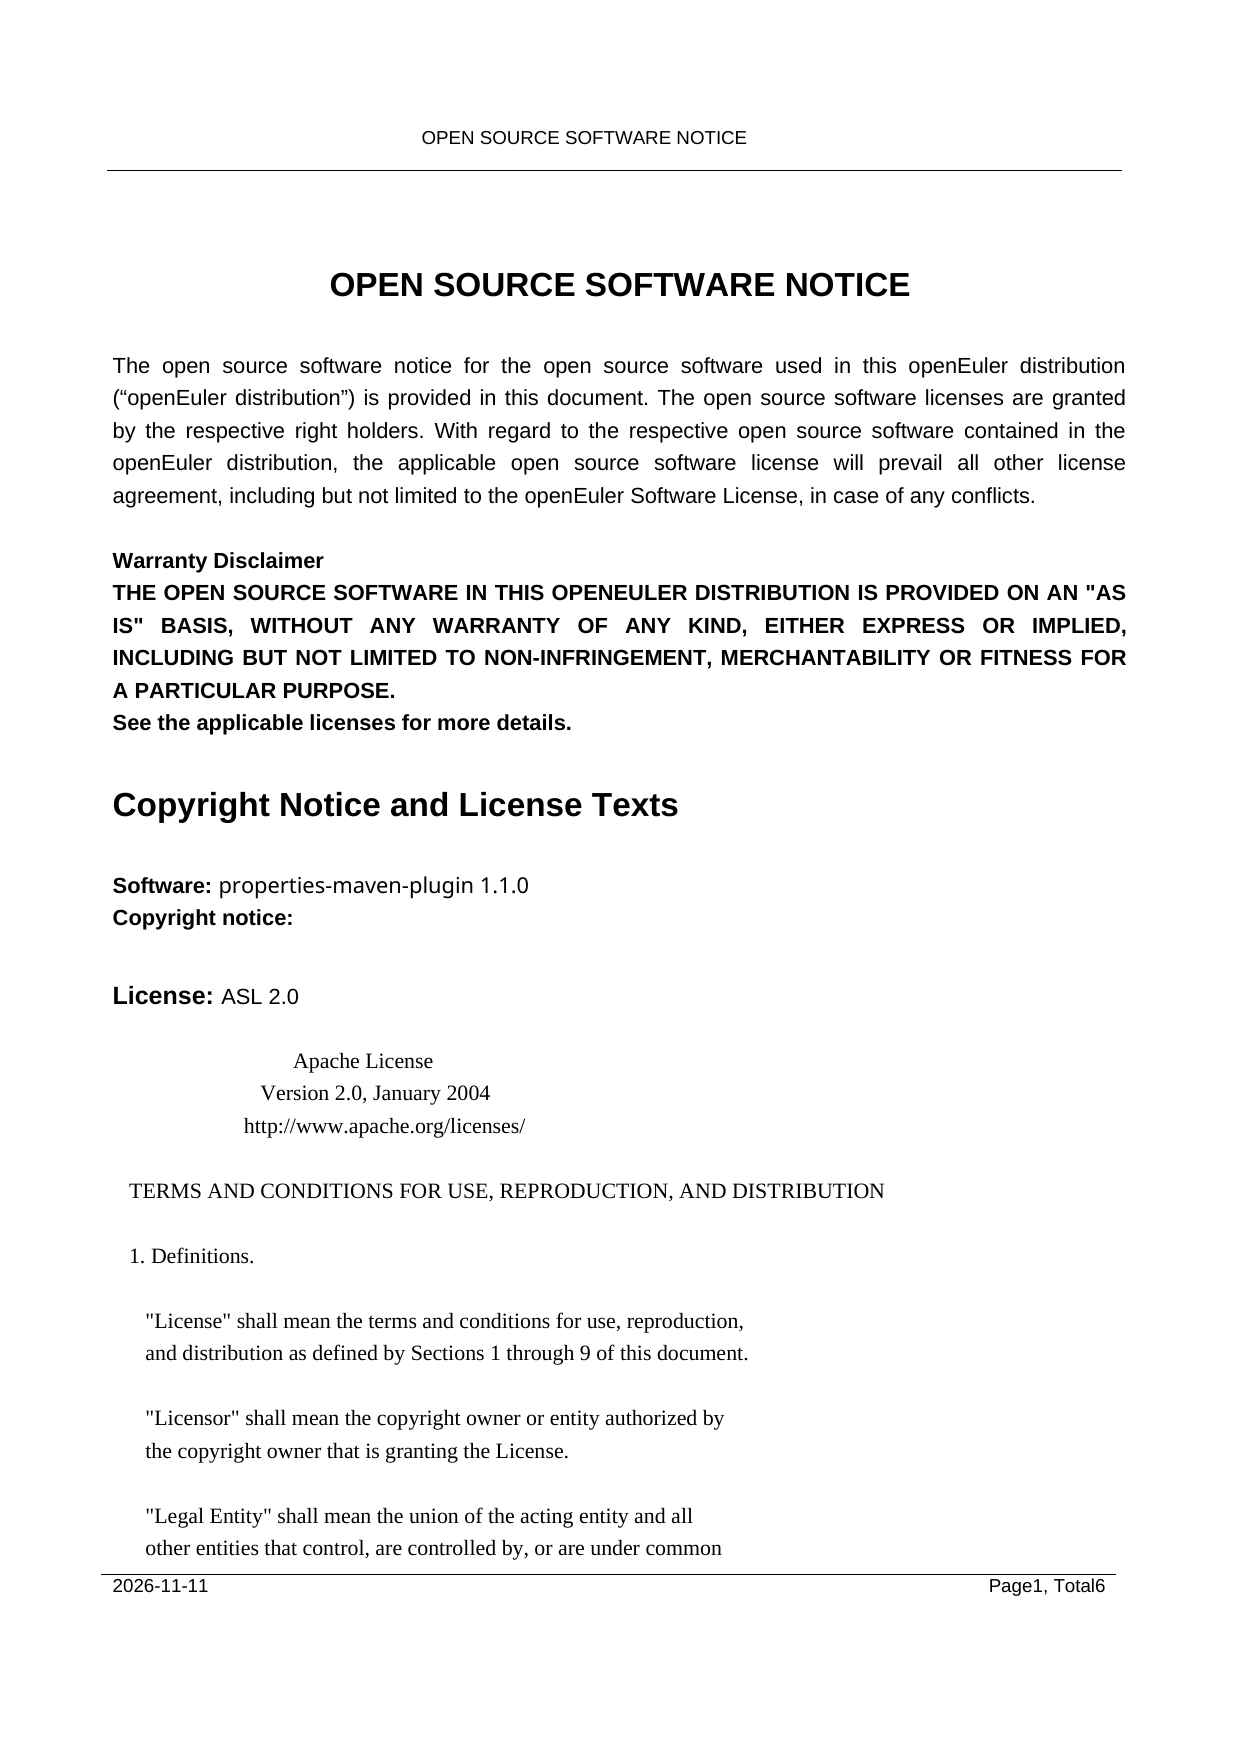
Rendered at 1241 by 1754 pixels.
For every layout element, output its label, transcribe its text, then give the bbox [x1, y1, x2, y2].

text Copyright notice: [112, 901, 1128, 934]
text License: ASL 2.0 [112, 979, 1128, 1012]
text Copyright Notice and License Texts [112, 771, 1128, 836]
title Software: properties-maven-plugin 1.1.0 [112, 869, 1128, 901]
text OPEN SOURCE SOFTWARE NOTICE [112, 251, 1128, 316]
text The open source software notice for the open source software used in this openEuler distribution (“openEuler distribution”) is provided in this document. The open source software licenses are granted by the respective right holders. With regard to the respective open source software contained in the openEuler distribution, the applicable open source software license will prevail all other license agreement, including but not limited to the openEuler Software License, in case of any conflicts. [112, 349, 1128, 511]
text THE OPEN SOURCE SOFTWARE IN THIS OPENEULER DISTRIBUTION IS PROVIDED ON AN "AS IS" BASIS, WITHOUT ANY WARRANTY OF ANY KIND, EITHER EXPRESS OR IMPLIED, INCLUDING BUT NOT LIMITED TO NON-INFRINGEMENT, MERCHANTABILITY OR FITNESS FOR A PARTICULAR PURPOSE. See the applicable licenses for more details. [112, 576, 1128, 739]
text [112, 1012, 1128, 1564]
text Warranty Disclaimer [112, 544, 1128, 576]
